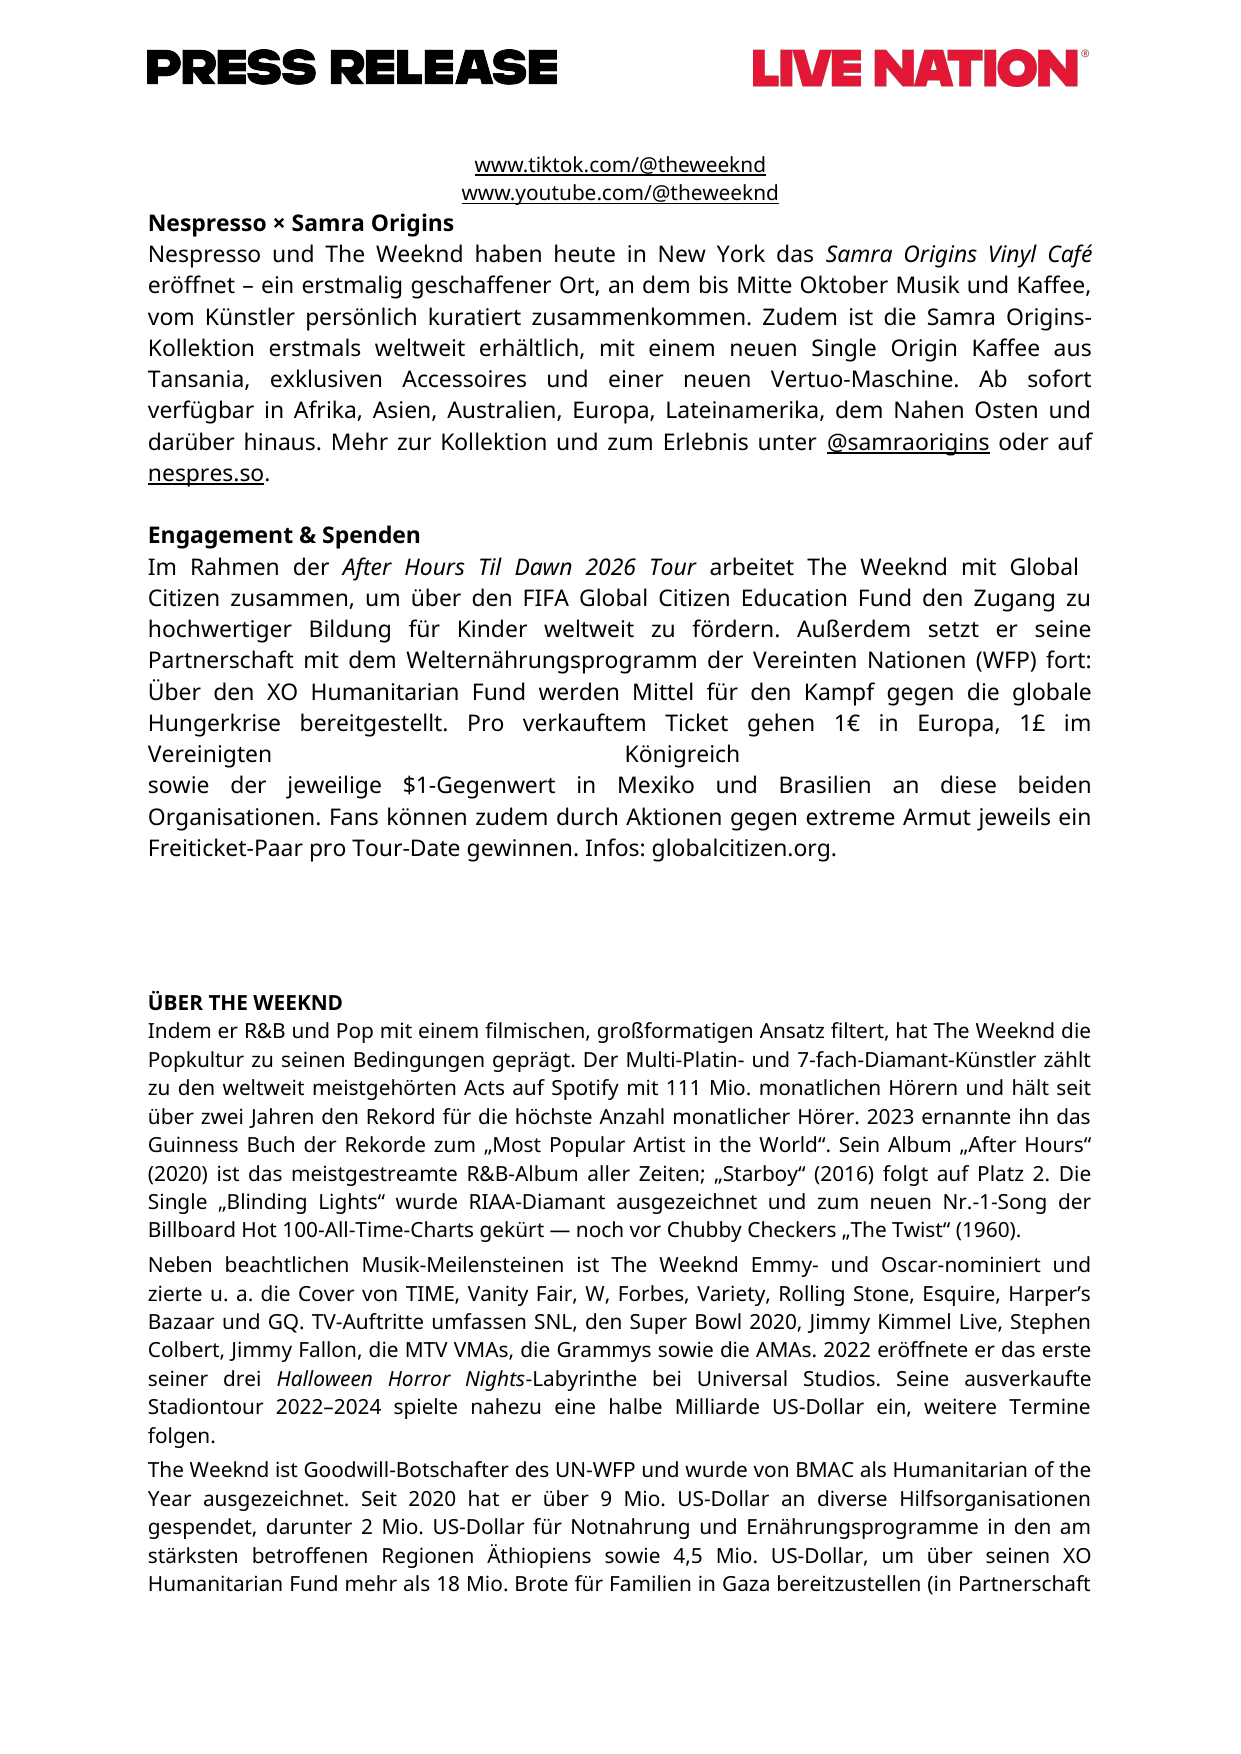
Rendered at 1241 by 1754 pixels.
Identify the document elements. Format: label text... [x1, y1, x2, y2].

text Nespresso × Samra Origins [148, 207, 1092, 238]
text Neben beachtlichen Musik-Meilensteinen ist The Weeknd Emmy- und Oscar-nominiert und zierte u. a. die Cover von TIME, Vanity Fair, W, Forbes, Variety, Rolling Stone, Esquire, Harper’s Bazaar und GQ. TV-Auftritte umfassen SNL, den Super Bowl 2020, Jimmy Kimmel Live, Stephen Colbert, Jimmy Fallon, die MTV VMAs, die Grammys sowie die AMAs. 2022 eröffnete er das erste seiner drei Halloween Horror Nights-Labyrinthe bei Universal Studios. Seine ausverkaufte Stadiontour 2022–2024 spielte nahezu eine halbe Milliarde US-Dollar ein, weitere Termine folgen. [148, 1250, 1092, 1449]
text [148, 1456, 1092, 1598]
text www.tiktok.com/@theweeknd [148, 150, 1092, 178]
text Engagement & Spenden [148, 519, 1092, 551]
text Im Rahmen der After Hours Til Dawn 2026 Tour arbeitet The Weeknd mit Global Citizen zusammen, um über den FIFA Global Citizen Education Fund den Zugang zu hochwertiger Bildung für Kinder weltweit zu fördern. Außerdem setzt er seine Partnerschaft mit dem Welternährungsprogramm der Vereinten Nationen (WFP) fort: Über den XO Humanitarian Fund werden Mittel für den Kampf gegen die globale Hungerkrise bereitgestellt. Pro verkauftem Ticket gehen 1€ in Europa, 1£ im Vereinigten Königreich sowie der jeweilige $1-Gegenwert in Mexiko und Brasilien an diese beiden Organisationen. Fans können zudem durch Aktionen gegen extreme Armut jeweils ein Freiticket-Paar pro Tour-Date gewinnen. Infos: globalcitizen.org. [148, 551, 1092, 863]
text Indem er R&B und Pop mit einem filmischen, großformatigen Ansatz filtert, hat The Weeknd die Popkultur zu seinen Bedingungen geprägt. Der Multi-Platin- und 7-fach-Diamant-Künstler zählt zu den weltweit meistgehörten Acts auf Spotify mit 111 Mio. monatlichen Hörern und hält seit über zwei Jahren den Rekord für die höchste Anzahl monatlicher Hörer. 2023 ernannte ihn das Guinness Buch der Rekorde zum „Most Popular Artist in the World“. Sein Album „After Hours“ (2020) ist das meistgestreamte R&B-Album aller Zeiten; „Starboy“ (2016) folgt auf Platz 2. Die Single „Blinding Lights“ wurde RIAA-Diamant ausgezeichnet und zum neuen Nr.-1-Song der Billboard Hot 100-All-Time-Charts gekürt — noch vor Chubby Checkers „The Twist“ (1960). [148, 1017, 1092, 1244]
text ÜBER THE WEEKND [148, 988, 1092, 1017]
picture [753, 49, 1089, 87]
picture [147, 49, 557, 85]
text www.youtube.com/@theweeknd [148, 178, 1092, 207]
text Nespresso und The Weeknd haben heute in New York das Samra Origins Vinyl Café eröffnet – ein erstmalig geschaffener Ort, an dem bis Mitte Oktober Musik und Kaffee, vom Künstler persönlich kuratiert zusammenkommen. Zudem ist die Samra Origins-Kollektion erstmals weltweit erhältlich, mit einem neuen Single Origin Kaffee aus Tansania, exklusiven Accessoires und einer neuen Vertuo-Maschine. Ab sofort verfügbar in Afrika, Asien, Australien, Europa, Lateinamerika, dem Nahen Osten und darüber hinaus. Mehr zur Kollektion und zum Erlebnis unter @samraorigins oder auf nespres.so. [148, 238, 1092, 488]
